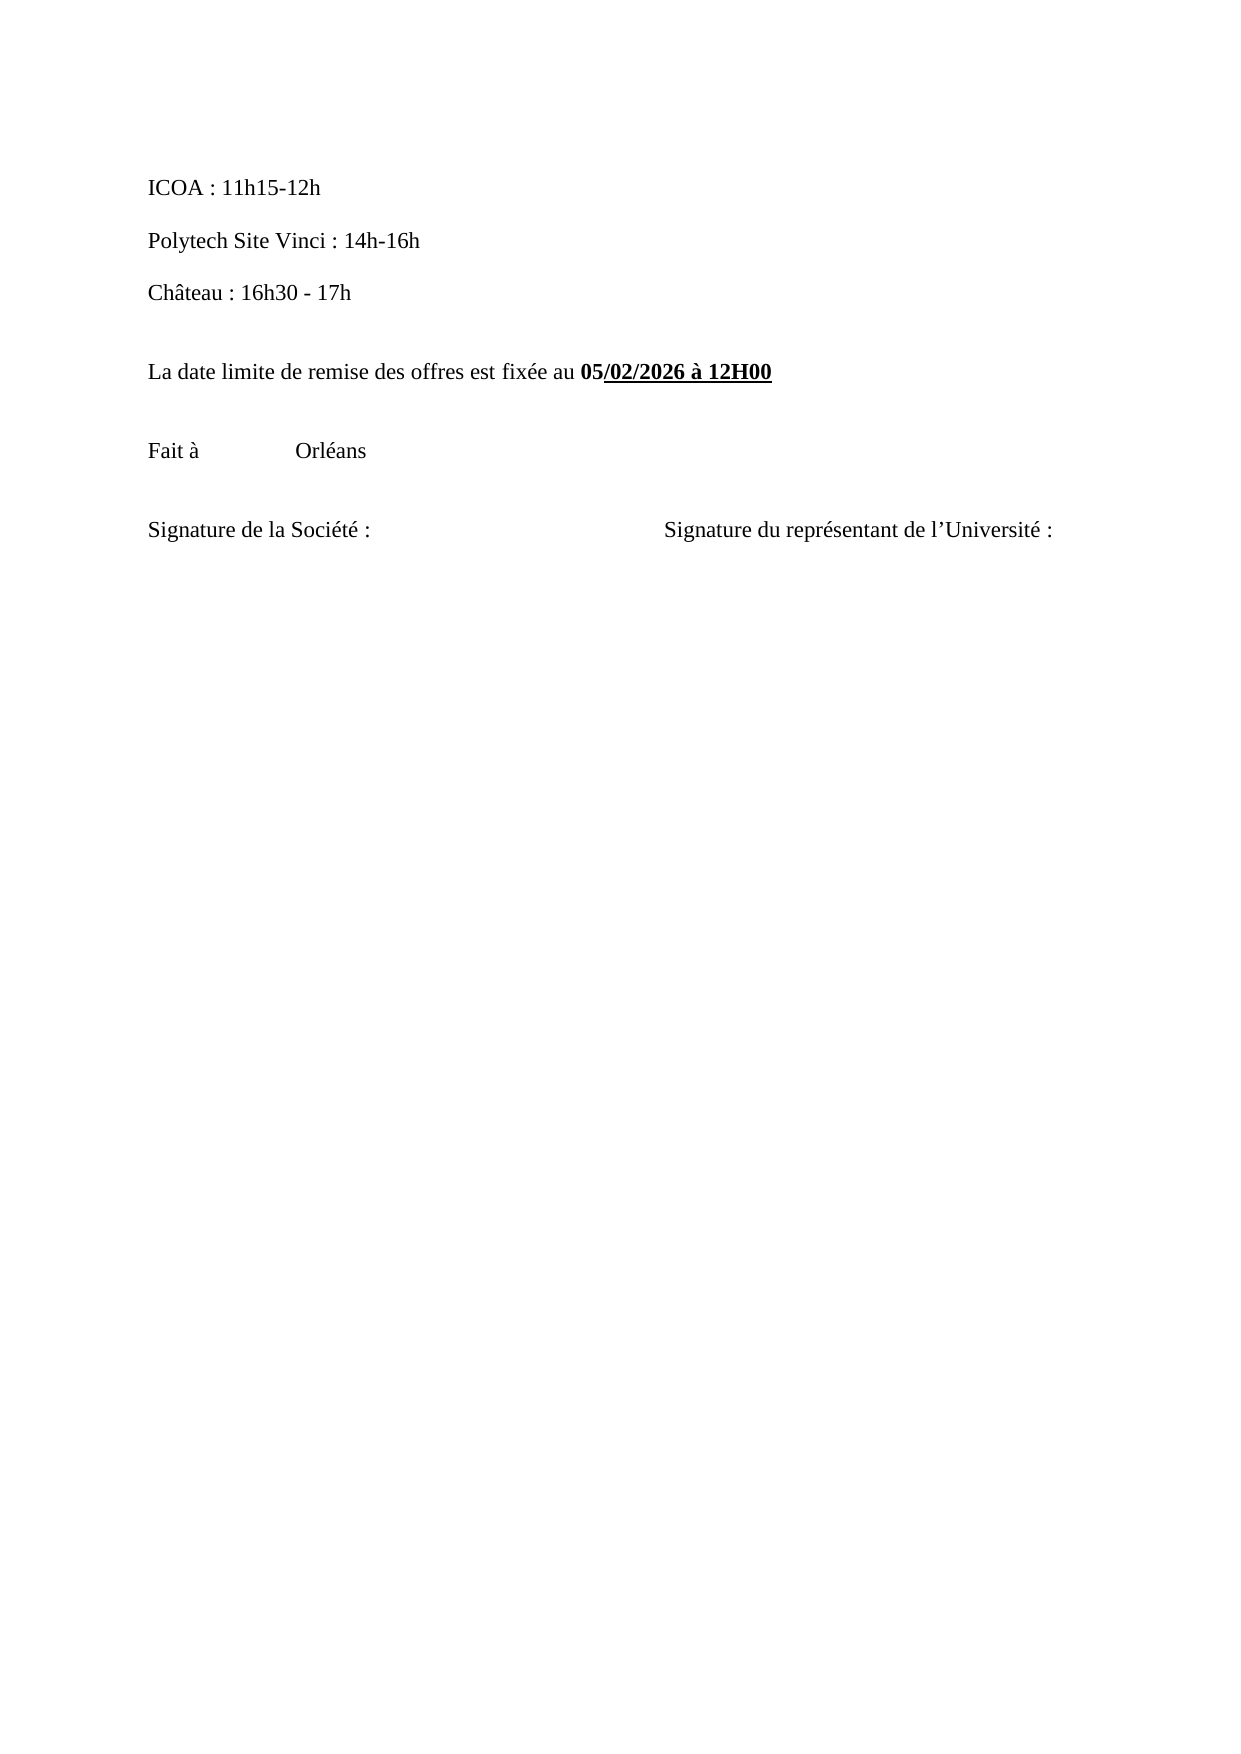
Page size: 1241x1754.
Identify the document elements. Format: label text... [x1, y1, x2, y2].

text Polytech Site Vinci : 14h-16h [148, 227, 1093, 253]
text Château : 16h30 - 17h [148, 279, 1093, 306]
text ICOA : 11h15-12h [148, 174, 1093, 200]
text La date limite de remise des offres est fixée au 05/02/2026 à 12H00 [148, 358, 1093, 385]
text Fait à Orléans [148, 437, 1093, 464]
text Signature de la Société : Signature du représentant de l’Université : [148, 517, 1093, 543]
